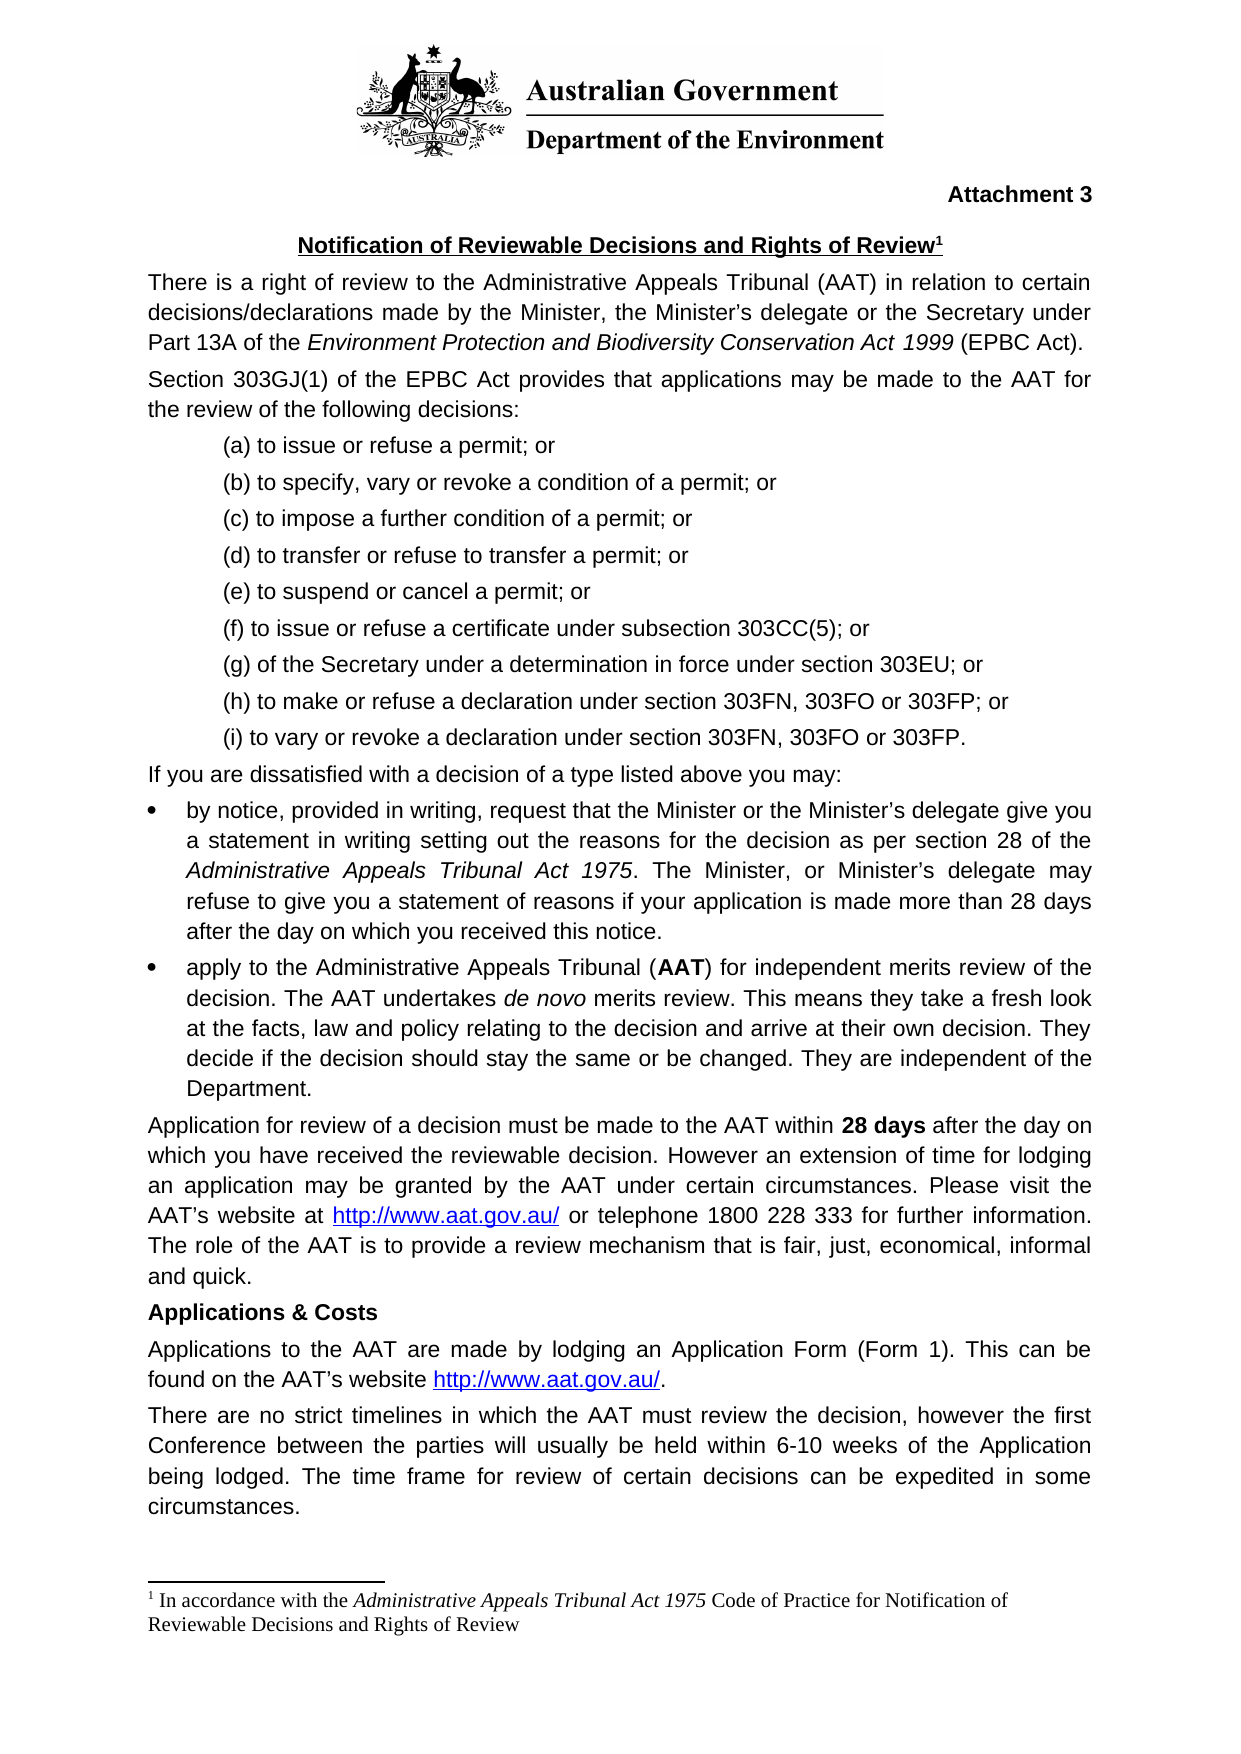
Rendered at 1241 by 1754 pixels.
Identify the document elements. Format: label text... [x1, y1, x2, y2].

text (b) to specify, vary or revoke a condition of a permit; or [223, 469, 1092, 495]
list apply to the Administrative Appeals Tribunal (AAT) for independent merits review of the decision. The AAT undertakes de novo merits review. This means they take a fresh look at the facts, law and policy relating to the decision and arrive at their own decision. They decide if the decision should stay the same or be changed. They are independent of the Department. [148, 954, 1092, 1102]
picture [356, 44, 884, 157]
text Notification of Reviewable Decisions and Rights of Review [148, 232, 1092, 259]
text Attachment 3 [148, 181, 1092, 208]
text (h) to make or refuse a declaration under section 303FN, 303FO or 303FP; or [223, 688, 1092, 714]
text There is a right of review to the Administrative Appeals Tribunal (AAT) in relation to certain decisions/declarations made by the Minister, the Minister’s delegate or the Secretary under Part 13A of the Environment Protection and Biodiversity Conservation Act 1999 (EPBC Act). [148, 269, 1092, 356]
text (i) to vary or revoke a declaration under section 303FN, 303FO or 303FP. [223, 724, 1092, 751]
text (d) to transfer or refuse to transfer a permit; or [223, 542, 1092, 568]
text Applications & Costs [148, 1299, 1092, 1326]
text There are no strict timelines in which the AAT must review the decision, however the first Conference between the parties will usually be held within 6-10 weeks of the Application being lodged. The time frame for review of certain decisions can be expedited in some circumstances. [148, 1402, 1092, 1519]
text Applications to the AAT are made by lodging an Application Form (Form 1). This can be found on the AAT’s website http://www.aat.gov.au/. [148, 1336, 1092, 1392]
text Section 303GJ(1) of the EPBC Act provides that applications may be made to the AAT for the review of the following decisions: [148, 366, 1092, 422]
text (a) to issue or refuse a permit; or [223, 432, 1092, 459]
text (e) to suspend or cancel a permit; or [223, 578, 1092, 605]
list Application for review of a decision must be made to the AAT within 28 days after the day on which you have received the reviewable decision. However an extension of time for lodging an application may be granted by the AAT under certain circumstances. Please visit the AAT’s website at http://www.aat.gov.au/ or telephone 1800 228 333 for further information. The role of the AAT is to provide a review mechanism that is fair, just, economical, informal and quick. [148, 1112, 1092, 1289]
text (c) to impose a further condition of a permit; or [223, 505, 1092, 532]
text (g) of the Secretary under a determination in force under section 303EU; or [223, 651, 1092, 678]
text (f) to issue or refuse a certificate under subsection 303CC(5); or [223, 615, 1092, 641]
list by notice, provided in writing, request that the Minister or the Minister’s delegate give you a statement in writing setting out the reasons for the decision as per section 28 of the Administrative Appeals Tribunal Act 1975. The Minister, or Minister’s delegate may refuse to give you a statement of reasons if your application is made more than 28 days after the day on which you received this notice. [148, 797, 1092, 944]
list If you are dissatisfied with a decision of a type listed above you may: [148, 761, 1092, 787]
